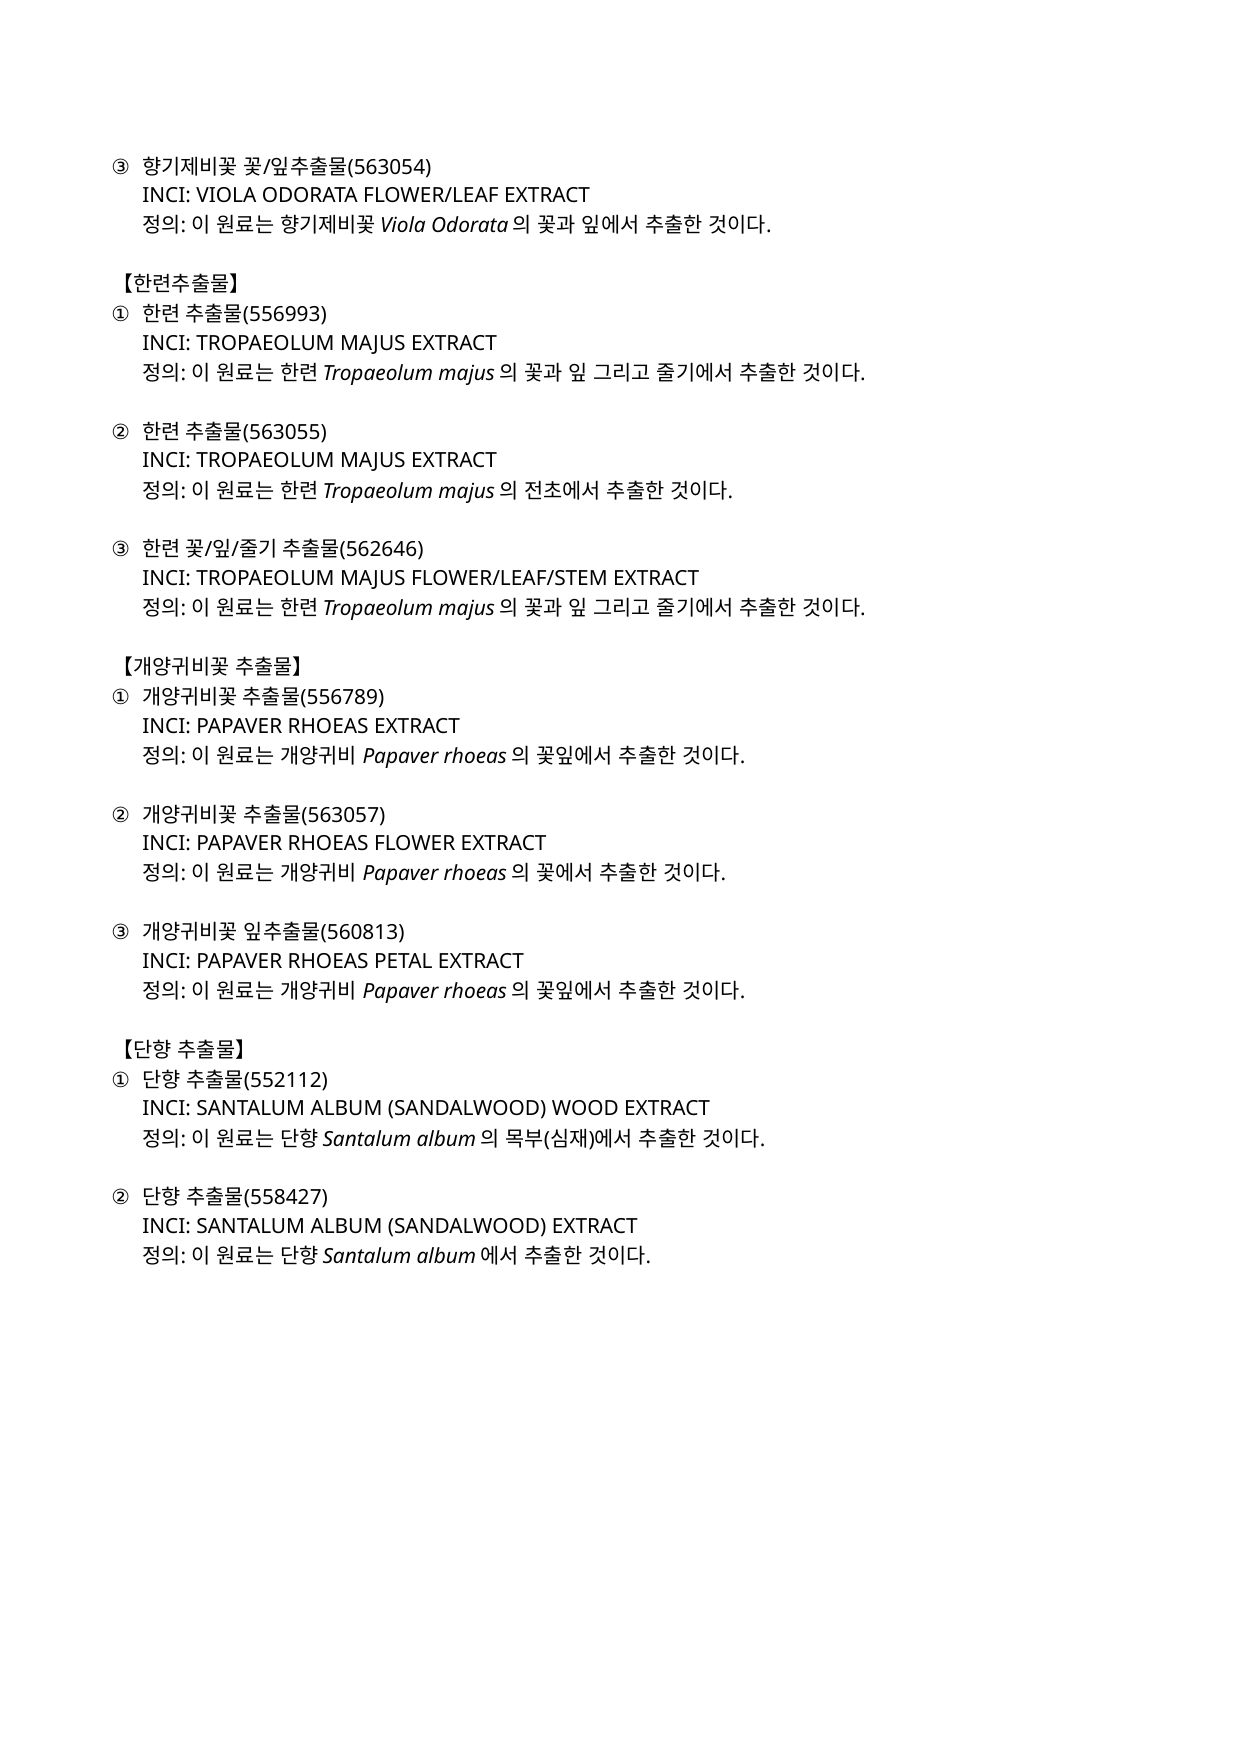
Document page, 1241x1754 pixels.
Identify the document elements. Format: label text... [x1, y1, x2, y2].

list 개양귀비꽃 추출물(556789) [111, 680, 1128, 711]
text 정의: 이 원료는 개양귀비 Papaver rhoeas의 꽃잎에서 추출한 것이다. [142, 739, 1128, 769]
text INCI: TROPAEOLUM MAJUS EXTRACT [142, 446, 1128, 474]
text 정의: 이 원료는 한련Tropaeolum majus의 꽃과 잎 그리고 줄기에서 추출한 것이다. [142, 591, 1128, 622]
text 정의: 이 원료는 개양귀비 Papaver rhoeas의 꽃에서 추출한 것이다. [142, 857, 1128, 887]
text INCI: SANTALUM ALBUM (SANDALWOOD) WOOD EXTRACT [142, 1093, 1128, 1122]
text INCI: TROPAEOLUM MAJUS EXTRACT [142, 328, 1128, 356]
list 개양귀비꽃 잎추출물(560813) [111, 915, 1128, 946]
list 한련 추출물(563055) [111, 415, 1128, 446]
text INCI: PAPAVER RHOEAS PETAL EXTRACT [142, 946, 1128, 974]
text INCI: TROPAEOLUM MAJUS FLOWER/LEAF/STEM EXTRACT [142, 563, 1128, 591]
text INCI: PAPAVER RHOEAS EXTRACT [142, 711, 1128, 739]
text 정의: 이 원료는 한련Tropaeolum majus의 전초에서 추출한 것이다. [142, 474, 1128, 504]
text 정의: 이 원료는 향기제비꽃Viola Odorata의 꽃과 잎에서 추출한 것이다. [142, 209, 1128, 239]
text 정의: 이 원료는 한련Tropaeolum majus의 꽃과 잎 그리고 줄기에서 추출한 것이다. [142, 356, 1128, 387]
list 한련 추출물(556993) [111, 298, 1128, 328]
text 정의: 이 원료는 단향Santalum album의 목부(심재)에서 추출한 것이다. [142, 1122, 1128, 1152]
text INCI: VIOLA ODORATA FLOWER/LEAF EXTRACT [142, 180, 1128, 209]
text 【단향 추출물】 [112, 1033, 1128, 1063]
text INCI: PAPAVER RHOEAS FLOWER EXTRACT [142, 828, 1128, 857]
list 단향 추출물(558427) [111, 1181, 1128, 1211]
text 정의: 이 원료는 개양귀비 Papaver rhoeas의 꽃잎에서 추출한 것이다. [142, 974, 1128, 1004]
text 【개양귀비꽃 추출물】 [112, 650, 1128, 680]
text 정의: 이 원료는 단향Santalum album에서 추출한 것이다. [142, 1239, 1128, 1270]
list 단향 추출물(552112) [111, 1063, 1128, 1093]
list 한련 꽃/잎/줄기 추출물(562646) [111, 533, 1128, 563]
text 【한련추출물】 [112, 267, 1128, 298]
text INCI: SANTALUM ALBUM (SANDALWOOD) EXTRACT [142, 1211, 1128, 1239]
list 향기제비꽃 꽃/잎추출물(563054) [111, 150, 1128, 180]
list 개양귀비꽃 추출물(563057) [111, 798, 1128, 828]
